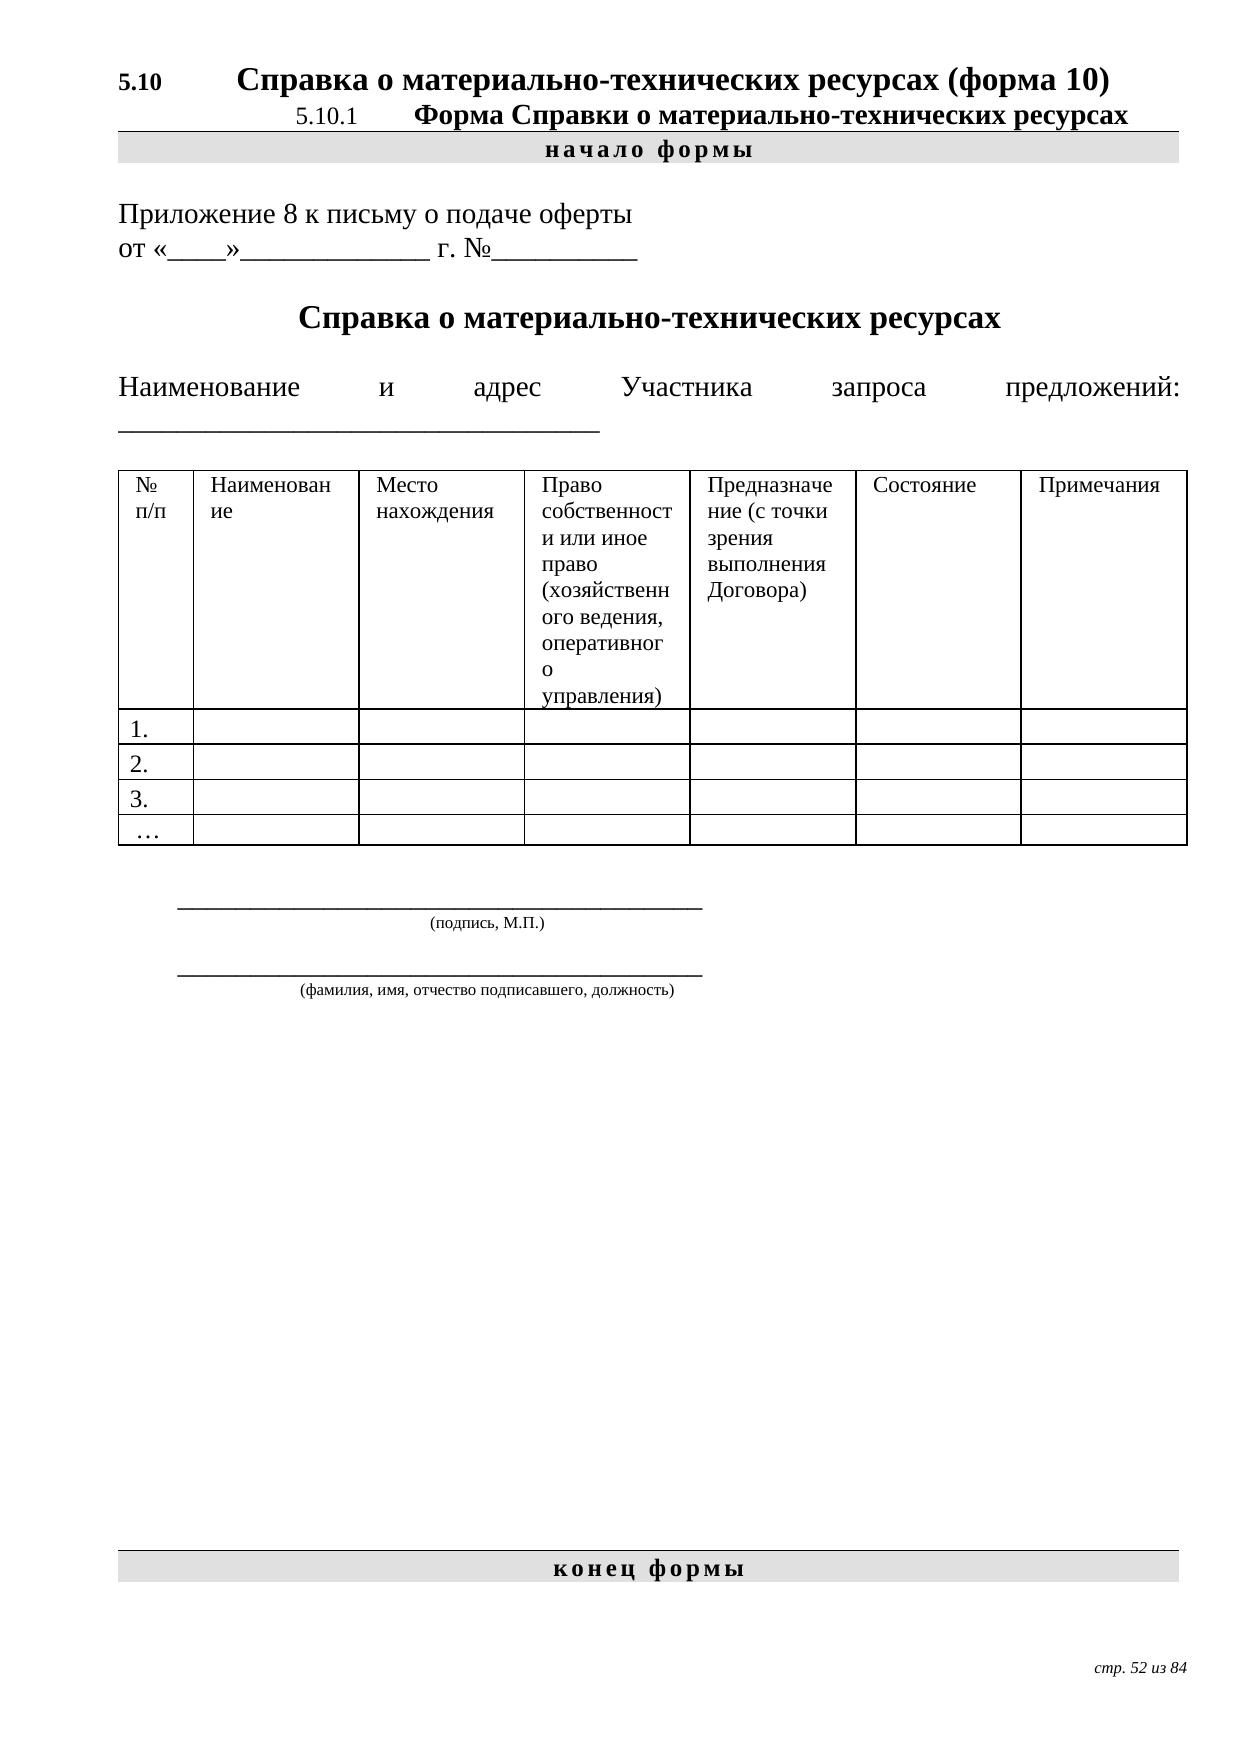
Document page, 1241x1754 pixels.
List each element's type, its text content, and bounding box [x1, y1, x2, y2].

table_cell [194, 745, 358, 778]
table_cell [360, 745, 524, 778]
table_cell [691, 780, 855, 813]
table_cell [691, 745, 855, 778]
table_cell [360, 815, 524, 844]
table_cell [525, 710, 689, 743]
text Справка о материально-технических ресурсах [118, 297, 1181, 335]
text Форма Справки о материально-технических ресурсах [236, 97, 1181, 131]
table_cell [525, 780, 689, 813]
table_cell [691, 710, 855, 743]
table_cell [1022, 710, 1186, 743]
table_header № п/п [119, 471, 193, 708]
table_cell [360, 780, 524, 813]
table_cell [691, 815, 855, 844]
table_cell [1022, 780, 1186, 813]
text начало формы [118, 132, 1179, 163]
text ____________________________________ [118, 946, 1181, 979]
table_cell [119, 780, 193, 813]
table_cell [1022, 745, 1186, 778]
table_cell … [119, 815, 193, 844]
table_header Примечания [1022, 471, 1186, 708]
table_cell [857, 815, 1020, 844]
table_cell [194, 710, 358, 743]
table_header Место нахождения [360, 471, 524, 708]
text Наименование и адрес Участника запроса предложений: _________________________________ [118, 369, 1181, 436]
table_header Наименование [194, 471, 358, 708]
table_cell [119, 710, 193, 743]
text (подпись, М.П.) [118, 912, 797, 946]
table_cell [194, 780, 358, 813]
table_cell [194, 815, 358, 844]
table_cell [1022, 815, 1186, 844]
table_cell [360, 710, 524, 743]
table_cell [857, 780, 1020, 813]
table_header Право собственности или иное право (хозяйственного ведения, оперативного управления) [525, 471, 689, 708]
table_header Предназначение (с точки зрения выполнения Договора) [691, 471, 855, 708]
table_cell [857, 710, 1020, 743]
text конец формы [118, 1551, 1179, 1582]
text ____________________________________ [118, 879, 1181, 912]
table_cell [857, 745, 1020, 778]
table_cell [119, 745, 193, 778]
table_cell [525, 815, 689, 844]
table_cell [525, 745, 689, 778]
table_header Состояние [857, 471, 1020, 708]
text (фамилия, имя, отчество подписавшего, должность) [118, 979, 797, 1013]
